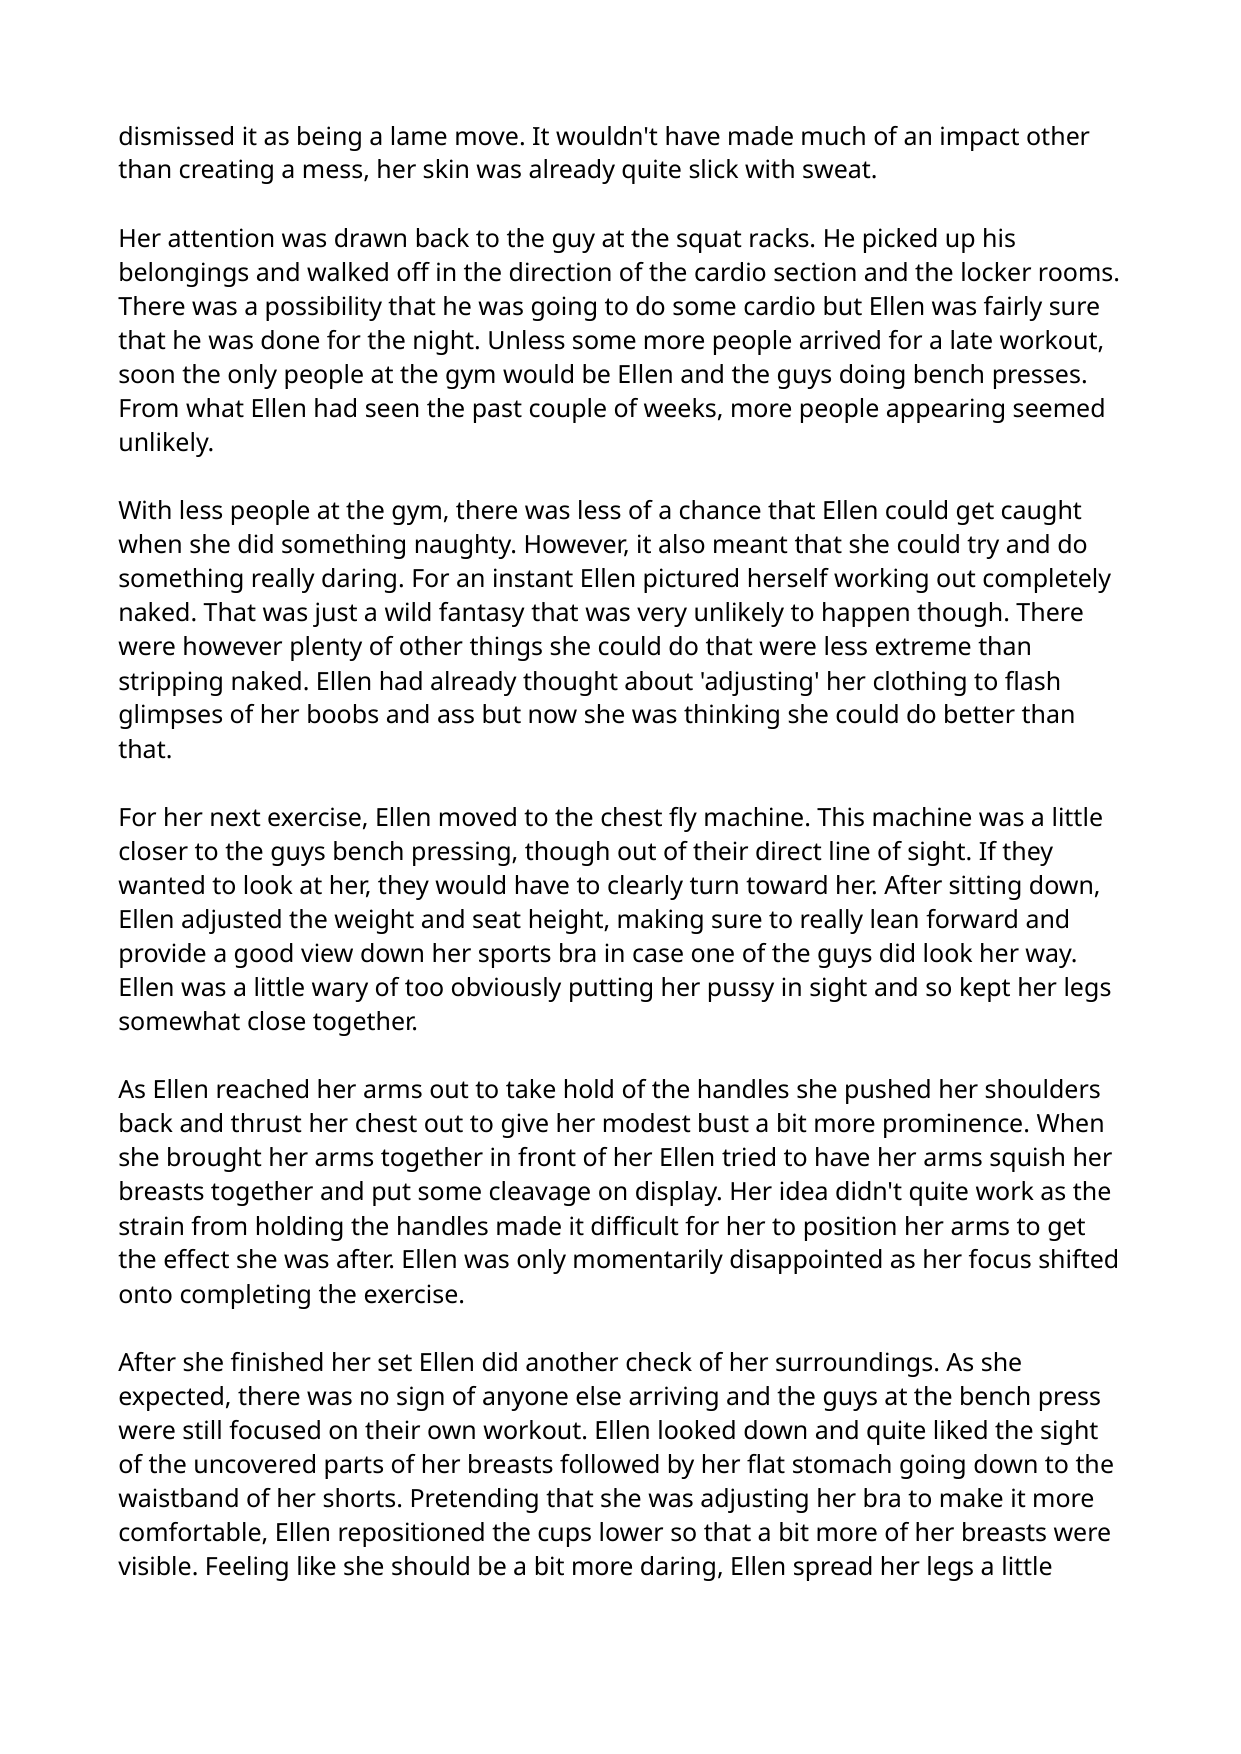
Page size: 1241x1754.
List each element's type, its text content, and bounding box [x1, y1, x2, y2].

text Her attention was drawn back to the guy at the squat racks. He picked up his belongings and walked off in the direction of the cardio section and the locker rooms. There was a possibility that he was going to do some cardio but Ellen was fairly sure that he was done for the night. Unless some more people arrived for a late workout, soon the only people at the gym would be Ellen and the guys doing bench presses. From what Ellen had seen the past couple of weeks, more people appearing seemed unlikely. [118, 220, 1122, 459]
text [118, 1344, 1122, 1583]
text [118, 118, 1122, 186]
text For her next exercise, Ellen moved to the chest fly machine. This machine was a little closer to the guys bench pressing, though out of their direct line of sight. If they wanted to look at her, they would have to clearly turn toward her. After sitting down, Ellen adjusted the weight and seat height, making sure to really lean forward and provide a good view down her sports bra in case one of the guys did look her way. Ellen was a little wary of too obviously putting her pussy in sight and so kept her legs somewhat close together. [118, 799, 1122, 1038]
text With less people at the gym, there was less of a chance that Ellen could get caught when she did something naughty. However, it also meant that she could try and do something really daring. For an instant Ellen pictured herself working out completely naked. That was just a wild fantasy that was very unlikely to happen though. There were however plenty of other things she could do that were less extreme than stripping naked. Ellen had already thought about 'adjusting' her clothing to flash glimpses of her boobs and ass but now she was thinking she could do better than that. [118, 493, 1122, 765]
text As Ellen reached her arms out to take hold of the handles she pushed her shoulders back and thrust her chest out to give her modest bust a bit more prominence. When she brought her arms together in front of her Ellen tried to have her arms squish her breasts together and put some cleavage on display. Her idea didn't quite work as the strain from holding the handles made it difficult for her to position her arms to get the effect she was after. Ellen was only momentarily disappointed as her focus shifted onto completing the exercise. [118, 1072, 1122, 1310]
